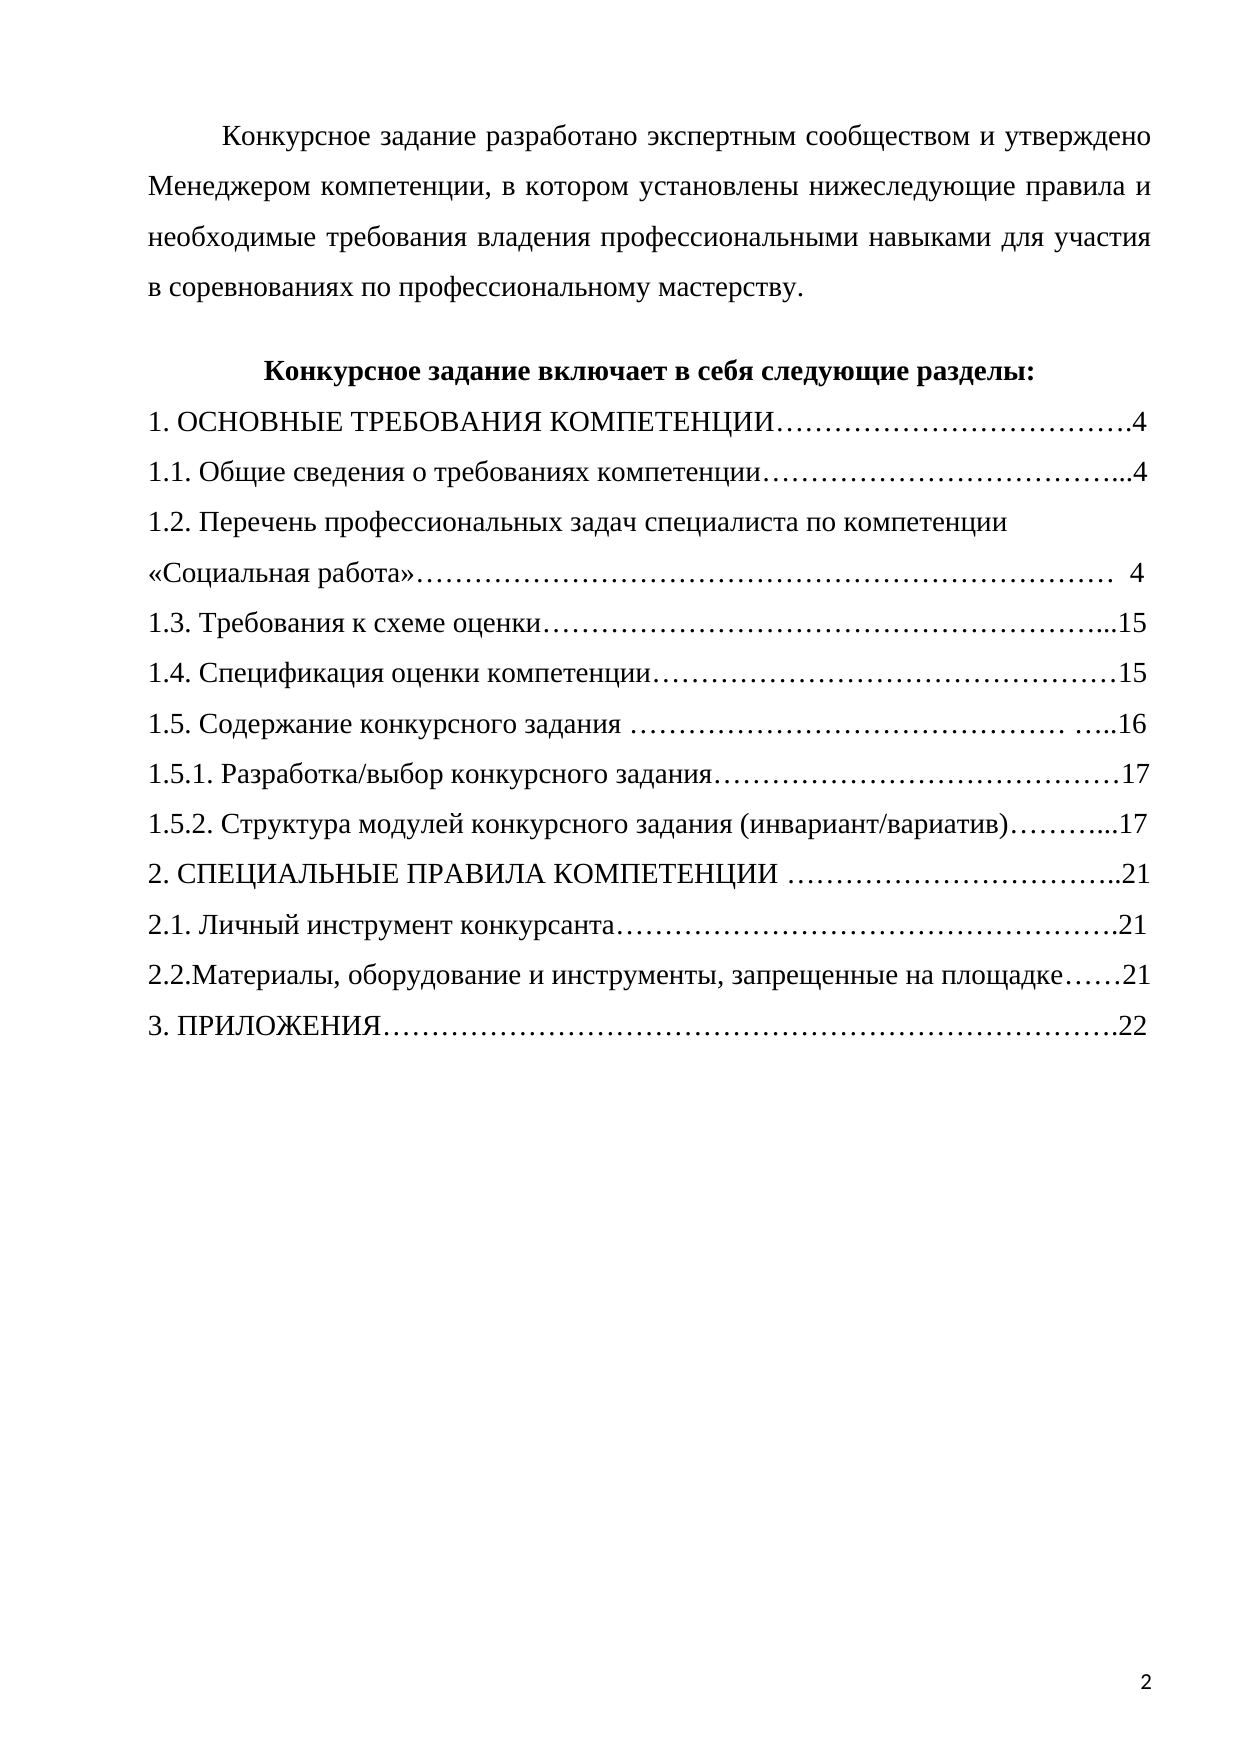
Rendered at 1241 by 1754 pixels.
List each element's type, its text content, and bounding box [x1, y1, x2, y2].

text 2.2.Материалы, оборудование и инструменты, запрещенные на площадке……21 [148, 957, 1152, 991]
text 1.2. Перечень профессиональных задач специалиста по компетенции «Социальная работа»……………………………………………………………… 4 [148, 504, 1152, 588]
text 1.5.1. Разработка/выбор конкурсного задания……………………………………17 [148, 756, 1152, 789]
text 1.4. Спецификация оценки компетенции…………………………………………15 [148, 655, 1152, 689]
text 2.1. Личный инструмент конкурсанта…………………………………………….21 [148, 907, 1152, 941]
text 1.5.2. Структура модулей конкурсного задания (инвариант/вариатив)………...17 [148, 806, 1152, 840]
text 1.5. Содержание конкурсного задания ……………………………………… …..16 [148, 706, 1152, 739]
text 3. ПРИЛОЖЕНИЯ………………………………………………………………….22 [148, 1008, 1152, 1041]
text 1. ОСНОВНЫЕ ТРЕБОВАНИЯ КОМПЕТЕНЦИИ……………………………….4 [148, 404, 1152, 437]
text 2. СПЕЦИАЛЬНЫЕ ПРАВИЛА КОМПЕТЕНЦИИ ……………………………..21 [148, 857, 1152, 890]
text 1.1. Общие сведения о требованиях компетенции………………………………...4 [148, 454, 1152, 488]
text 1.3. Требования к схеме оценки…………………………………………………...15 [148, 605, 1152, 639]
list Конкурсное задание включает в себя следующие разделы: [148, 353, 1152, 387]
text Конкурсное задание разработано экспертным сообществом и утверждено Менеджером компетенции, в котором установлены нижеследующие правила и необходимые требования владения профессиональными навыками для участия в соревнованиях по профессиональному мастерству. [148, 118, 1152, 303]
